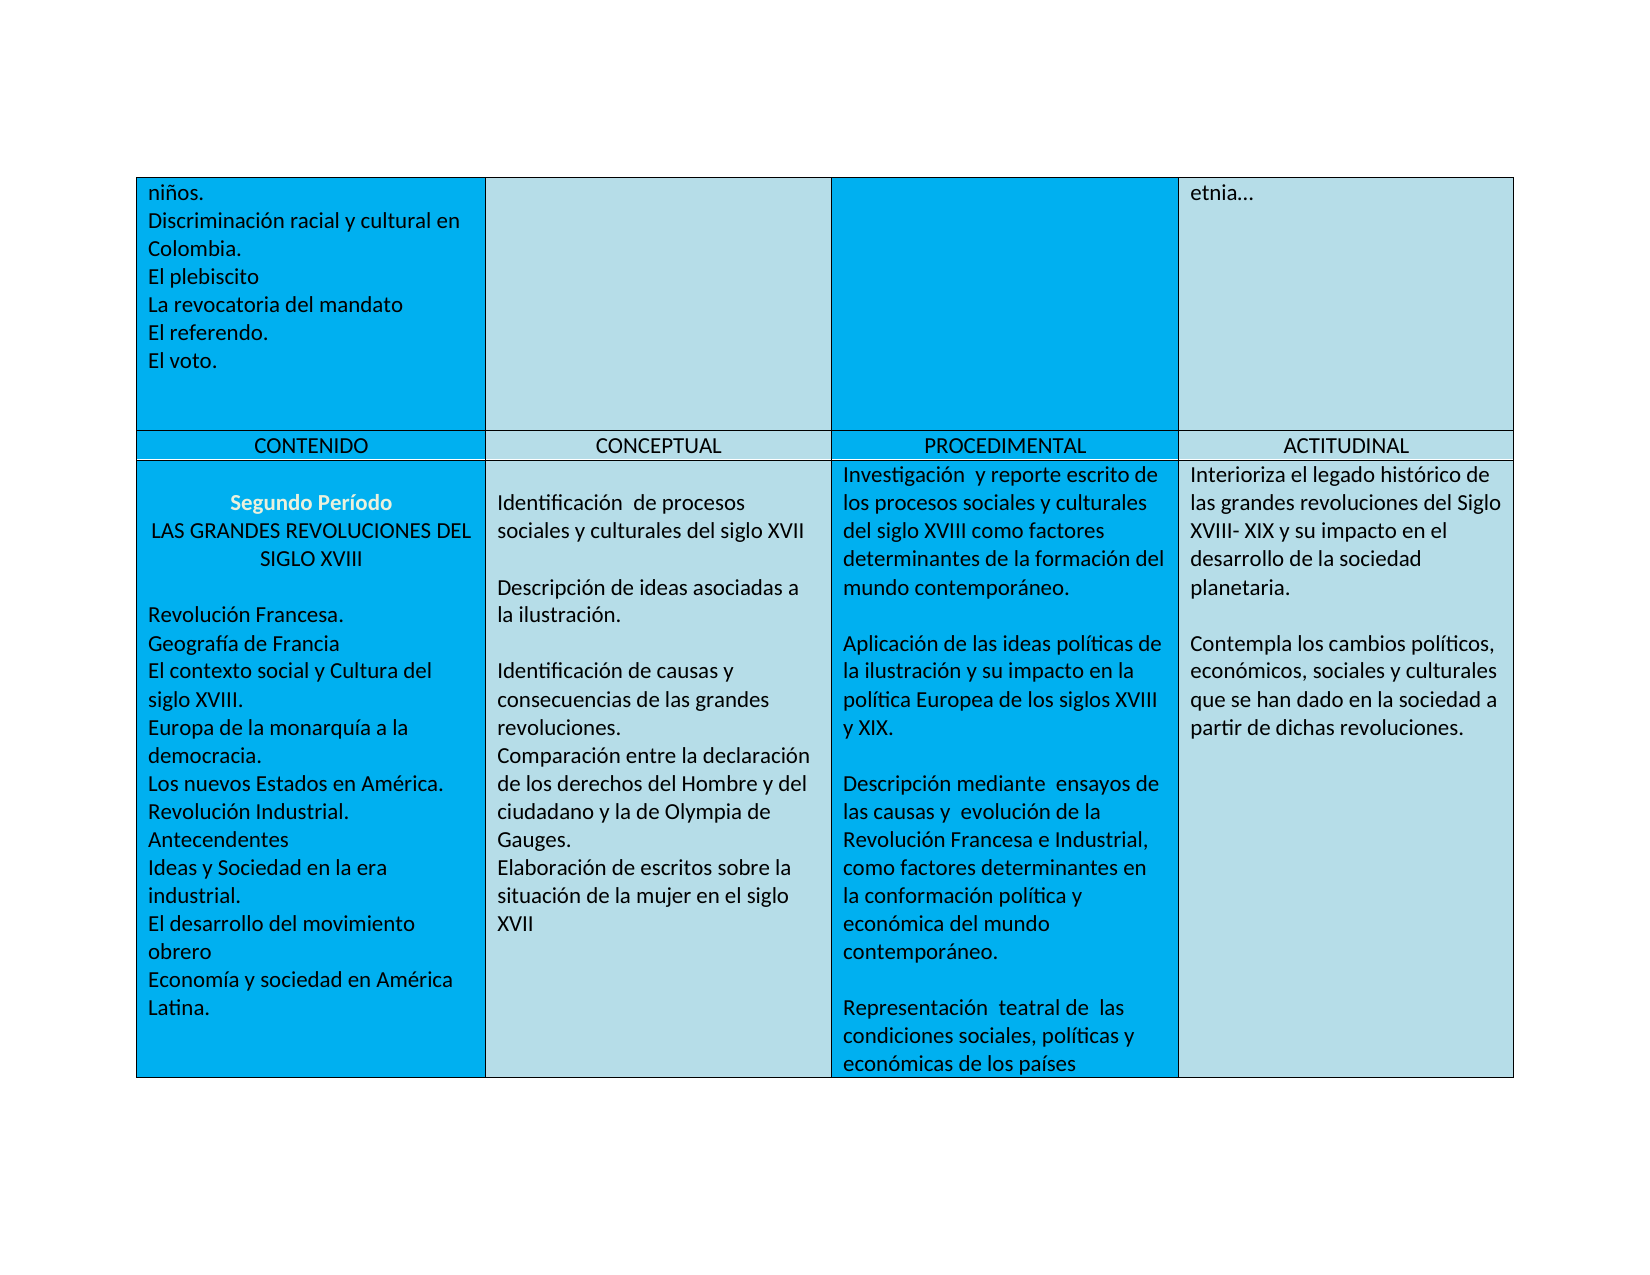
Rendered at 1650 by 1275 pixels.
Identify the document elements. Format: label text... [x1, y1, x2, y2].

table_cell PROCEDIMENTAL [832, 431, 1178, 459]
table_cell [1179, 461, 1513, 1077]
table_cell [1179, 178, 1513, 430]
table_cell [486, 178, 831, 430]
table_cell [137, 178, 485, 430]
table_cell CONTENIDO [137, 431, 485, 459]
table_cell ACTITUDINAL [1179, 431, 1513, 459]
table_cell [486, 461, 831, 1077]
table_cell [137, 461, 485, 1077]
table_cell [832, 178, 1178, 430]
table_cell CONCEPTUAL [486, 431, 831, 459]
